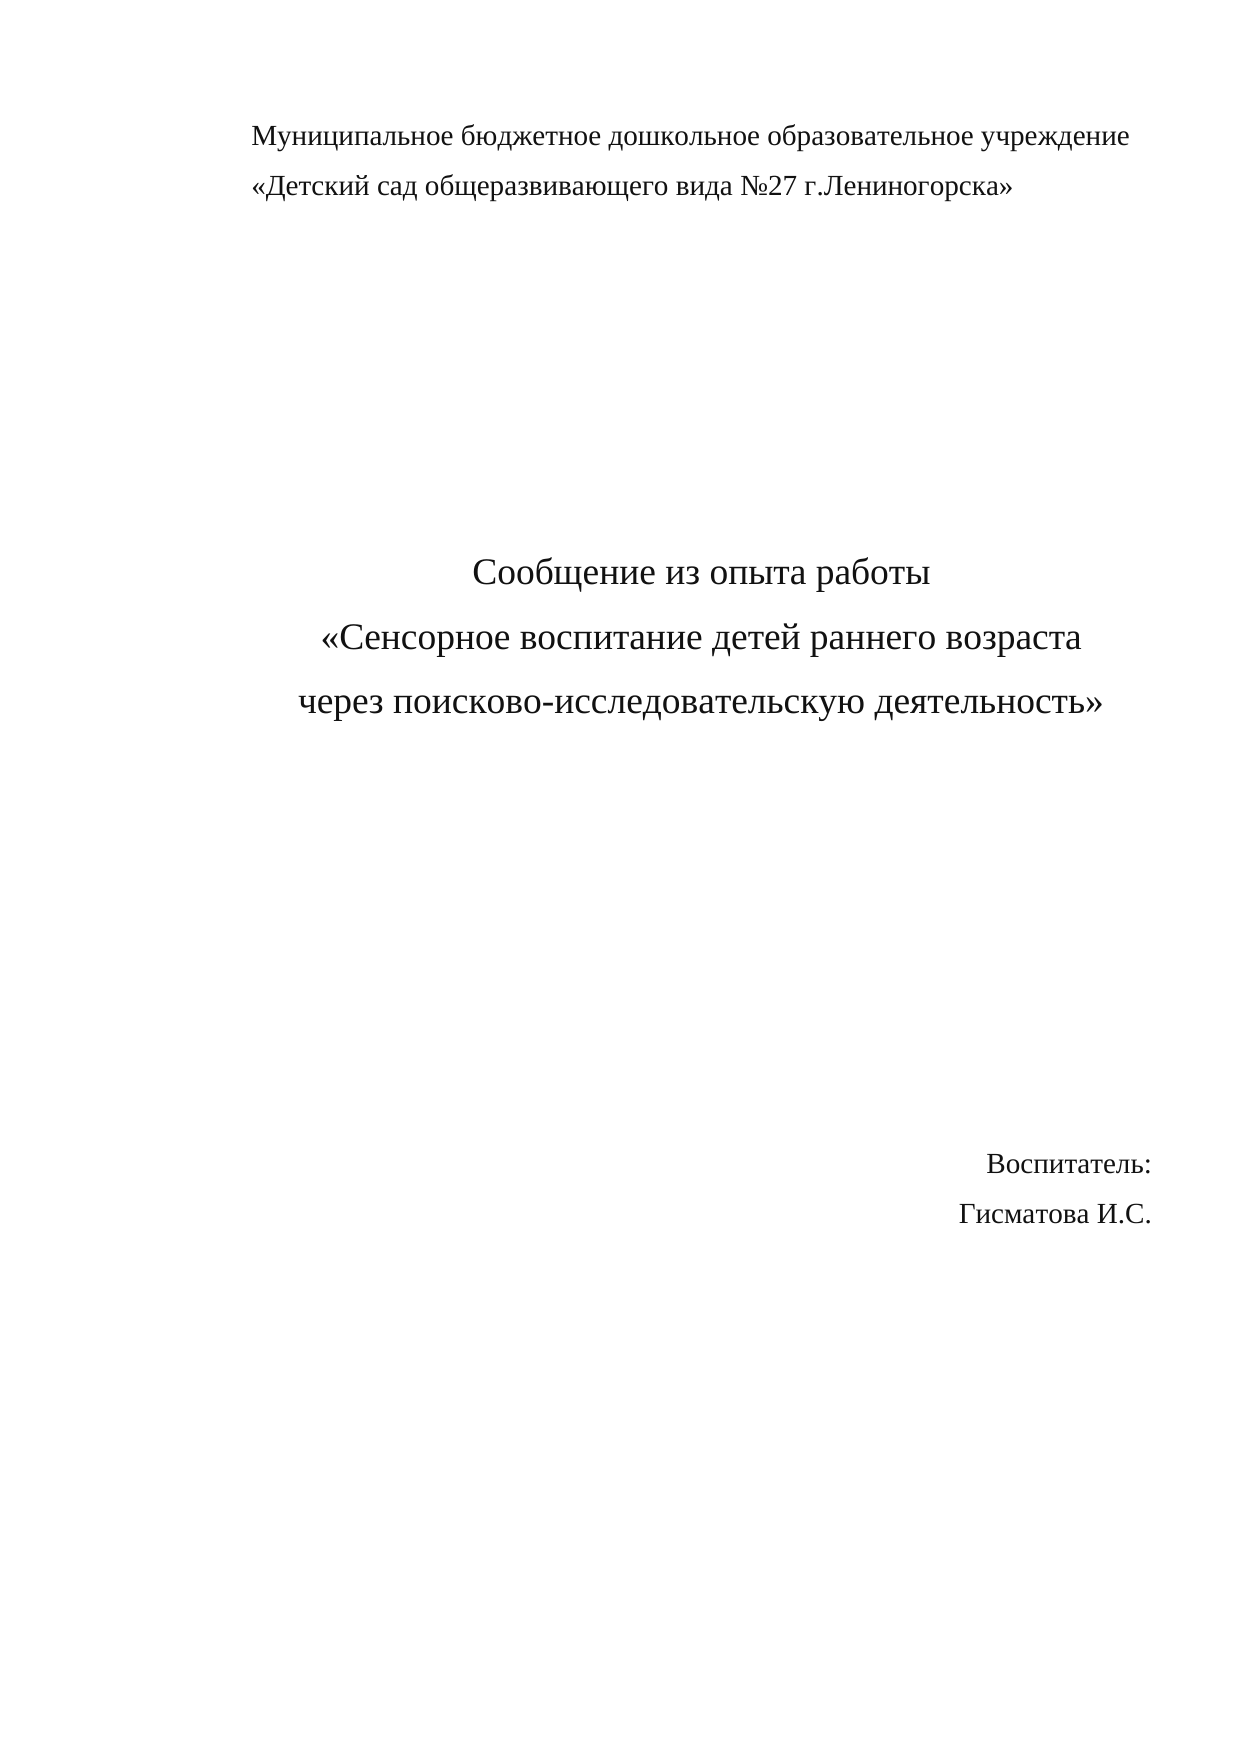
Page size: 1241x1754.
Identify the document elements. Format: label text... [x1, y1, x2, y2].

text «Сенсорное воспитание детей раннего возраста [177, 614, 1152, 657]
text Гисматова И.С. [177, 1196, 1152, 1230]
text «Детский сад общеразвивающего вида №27 г.Лениногорска» [177, 168, 1152, 202]
text Муниципальное бюджетное дошкольное образовательное учреждение [177, 118, 1152, 152]
text Воспитатель: [177, 1146, 1152, 1179]
text Сообщение из опыта работы [177, 549, 1152, 592]
text через поисково-исследовательскую деятельность» [177, 679, 1152, 722]
